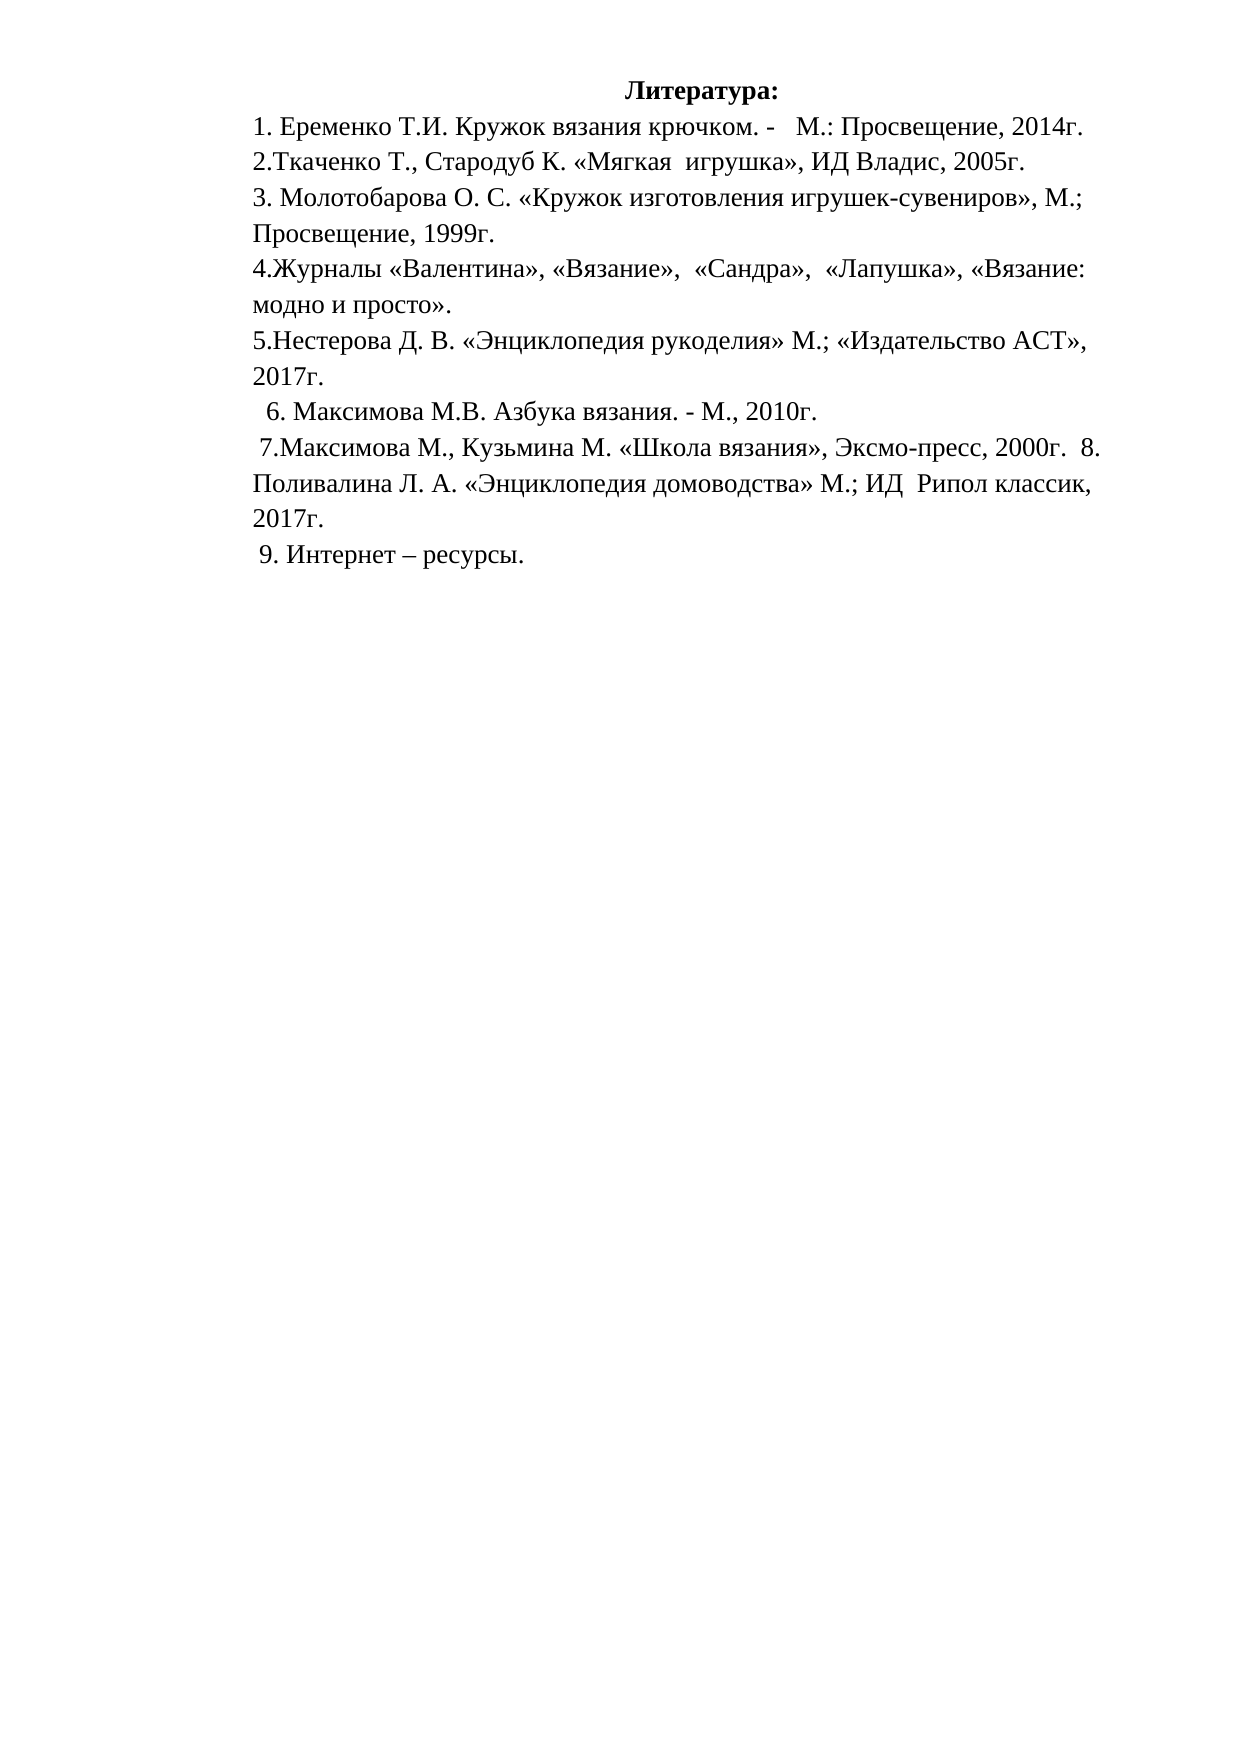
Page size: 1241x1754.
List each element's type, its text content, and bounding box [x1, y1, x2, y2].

list 3. Молотобарова О. С. «Кружок изготовления игрушек-сувениров», М.; Просвещение, 1999г. [252, 181, 1152, 248]
list 1. Еременко Т.И. Кружок вязания крючком. - М.: Просвещение, 2014г. [252, 109, 1152, 141]
list Литература: [252, 74, 1152, 105]
list 6. Максимова М.В. Азбука вязания. - М., 2010г. [252, 395, 1152, 427]
list 5.Нестерова Д. В. «Энциклопедия рукоделия» М.; «Издательство АСТ», 2017г. [252, 324, 1152, 391]
list 9. Интернет – ресурсы. [252, 538, 1152, 569]
list 4.Журналы «Валентина», «Вязание», «Сандра», «Лапушка», «Вязание: модно и просто». [252, 252, 1152, 319]
list 7.Максимова М., Кузьмина М. «Школа вязания», Эксмо-пресс, 2000г. 8. Поливалина Л. А. «Энциклопедия домоводства» М.; ИД Рипол классик, 2017г. [252, 431, 1152, 534]
list 2.Ткаченко Т., Стародуб К. «Мягкая игрушка», ИД Владис, 2005г. [252, 145, 1152, 176]
